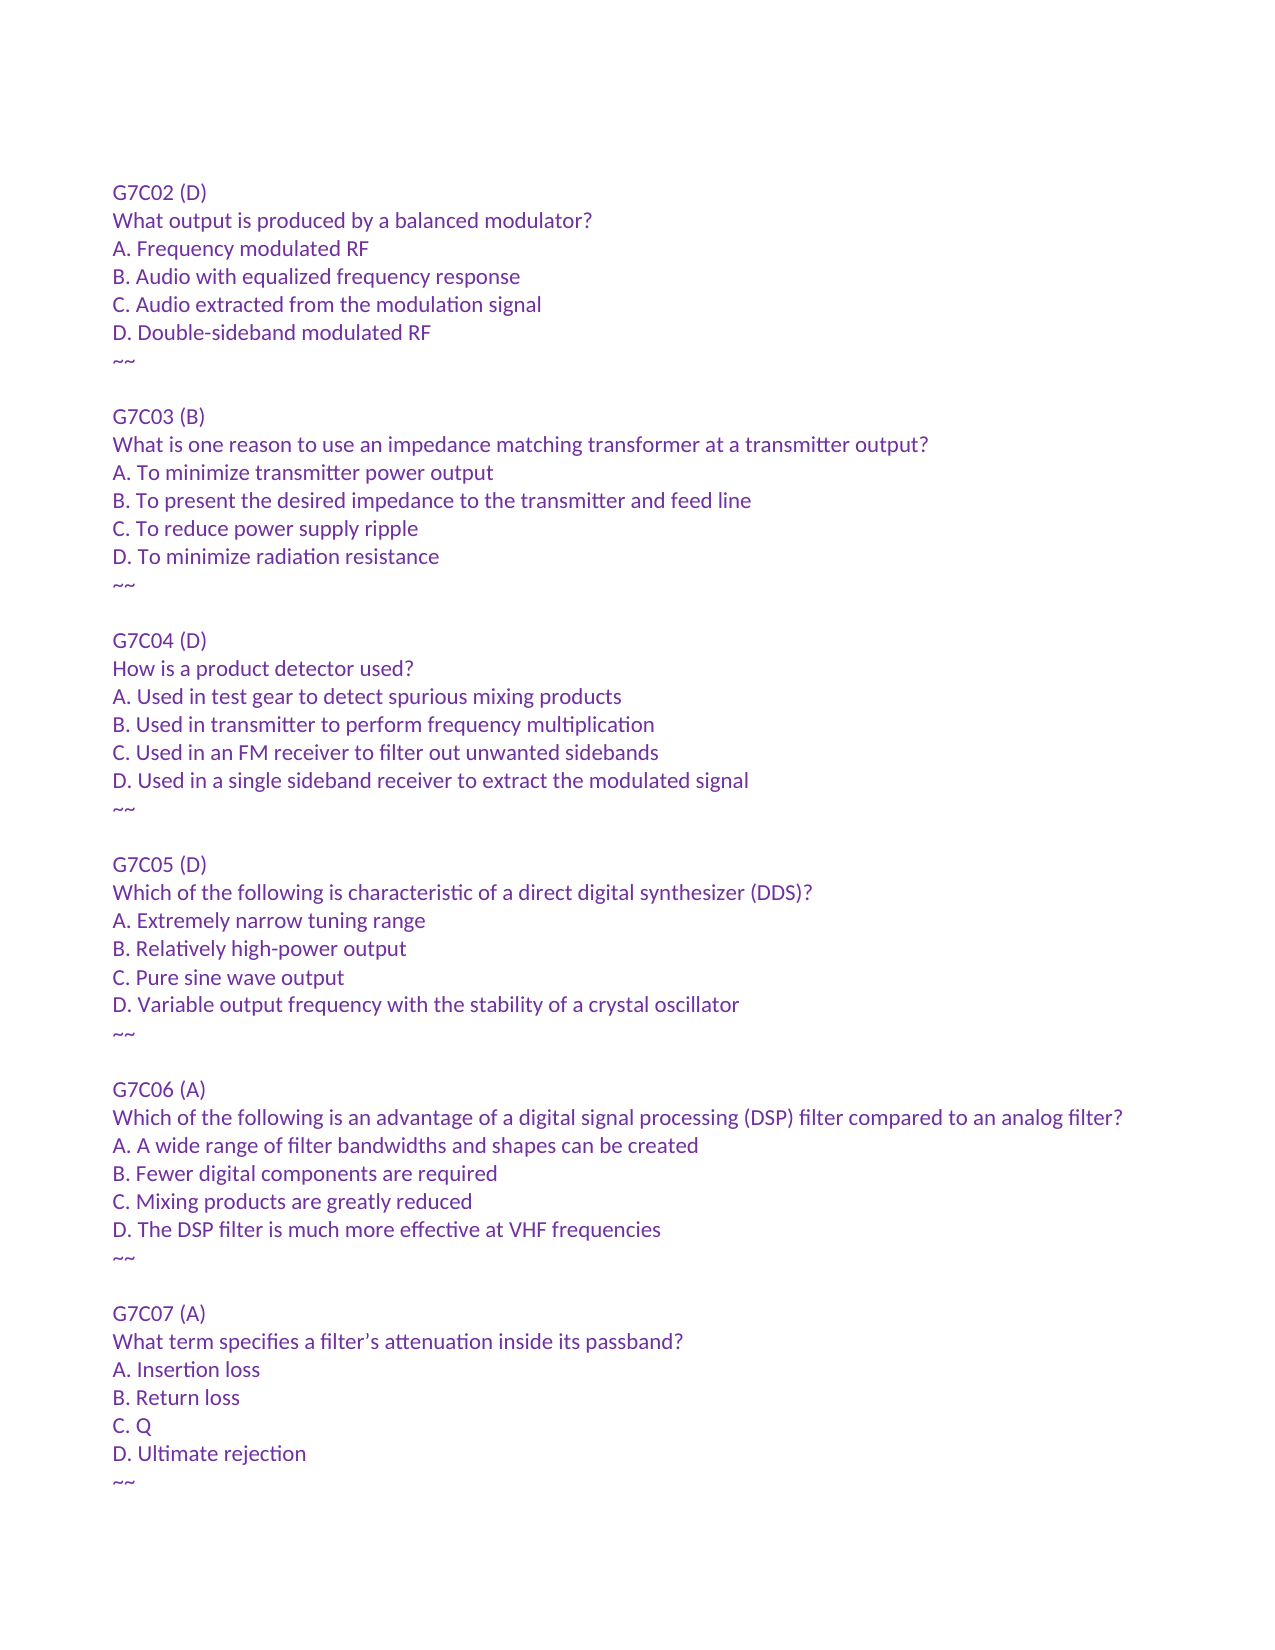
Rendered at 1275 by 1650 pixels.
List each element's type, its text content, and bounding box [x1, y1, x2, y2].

text C. Mixing products are greatly reduced [112, 1187, 1162, 1215]
text G7C03 (B) [112, 402, 1162, 430]
text B. To present the desired impedance to the transmitter and feed line [112, 486, 1162, 514]
text What output is produced by a balanced modulator? [112, 206, 1162, 234]
text D. To minimize radiation resistance [112, 542, 1162, 570]
text ~~ [112, 1019, 1162, 1047]
text G7C02 (D) [112, 178, 1162, 206]
text G7C05 (D) [112, 851, 1162, 878]
text ~~ [112, 1243, 1162, 1271]
text A. Extremely narrow tuning range [112, 907, 1162, 934]
text B. Relatively high-power output [112, 934, 1162, 963]
text What is one reason to use an impedance matching transformer at a transmitter output? [112, 430, 1162, 458]
text How is a product detector used? [112, 654, 1162, 682]
text ~~ [112, 346, 1162, 374]
text D. Double-sideband modulated RF [112, 318, 1162, 346]
text B. Fewer digital components are required [112, 1159, 1162, 1187]
text A. Frequency modulated RF [112, 234, 1162, 262]
text A. Insertion loss [112, 1355, 1162, 1383]
text Which of the following is characteristic of a direct digital synthesizer (DDS)? [112, 878, 1162, 907]
text C. Audio extracted from the modulation signal [112, 290, 1162, 318]
text What term specifies a filter’s attenuation inside its passband? [112, 1327, 1162, 1355]
text D. The DSP filter is much more effective at VHF frequencies [112, 1215, 1162, 1243]
text D. Used in a single sideband receiver to extract the modulated signal [112, 766, 1162, 794]
text B. Used in transmitter to perform frequency multiplication [112, 710, 1162, 738]
text Which of the following is an advantage of a digital signal processing (DSP) filter compared to an analog filter? [112, 1103, 1162, 1131]
text D. Variable output frequency with the stability of a crystal oscillator [112, 991, 1162, 1019]
text B. Audio with equalized frequency response [112, 262, 1162, 290]
text B. Return loss [112, 1383, 1162, 1411]
text C. Used in an FM receiver to filter out unwanted sidebands [112, 738, 1162, 766]
text G7C04 (D) [112, 626, 1162, 654]
text A. To minimize transmitter power output [112, 458, 1162, 486]
text A. Used in test gear to detect spurious mixing products [112, 682, 1162, 710]
text A. A wide range of filter bandwidths and shapes can be created [112, 1131, 1162, 1159]
text C. Pure sine wave output [112, 963, 1162, 991]
text ~~ [112, 1467, 1162, 1495]
text G7C07 (A) [112, 1299, 1162, 1327]
text ~~ [112, 570, 1162, 598]
text C. To reduce power supply ripple [112, 514, 1162, 542]
text ~~ [112, 794, 1162, 822]
text D. Ultimate rejection [112, 1439, 1162, 1467]
text G7C06 (A) [112, 1075, 1162, 1103]
text C. Q [112, 1411, 1162, 1439]
